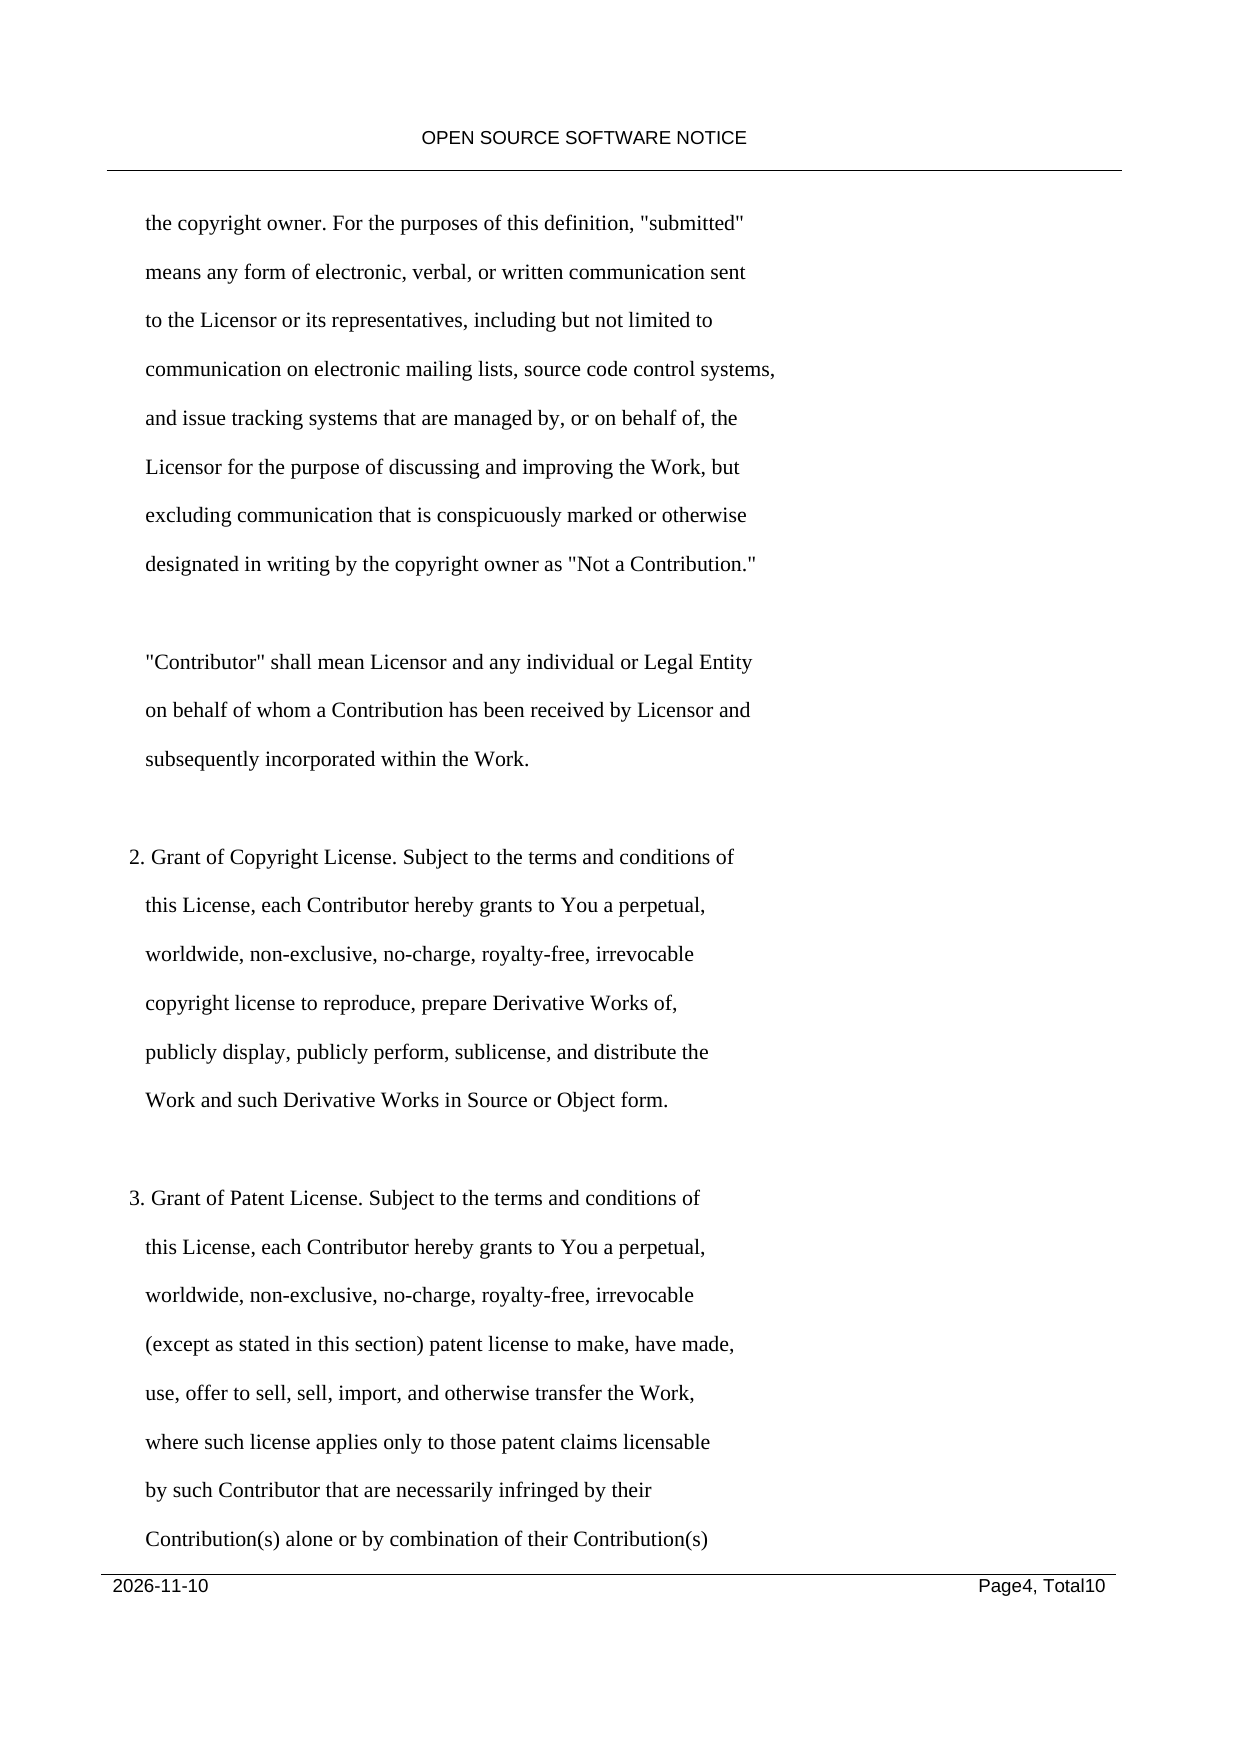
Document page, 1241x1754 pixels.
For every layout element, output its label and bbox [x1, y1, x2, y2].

text [112, 206, 1128, 1555]
